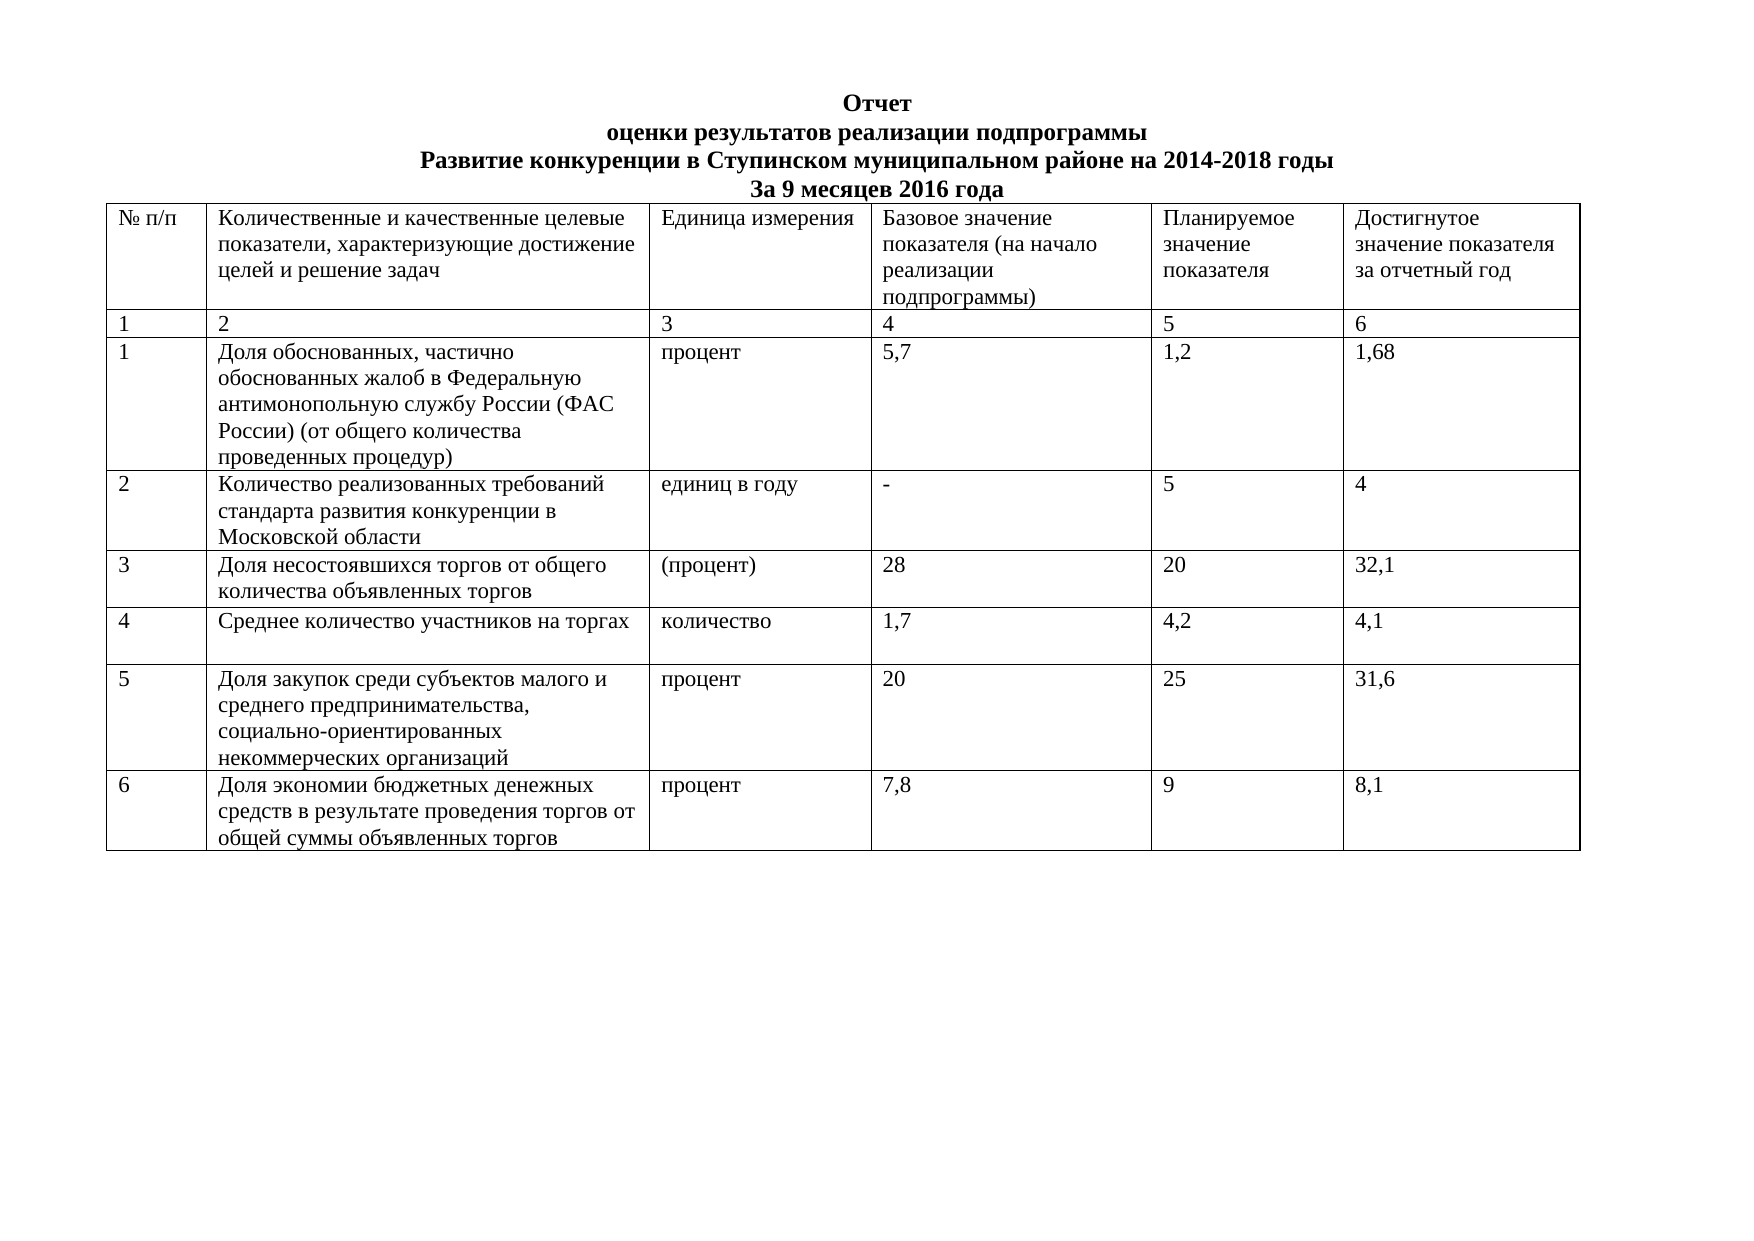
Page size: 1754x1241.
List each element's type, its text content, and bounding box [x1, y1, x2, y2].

text оценки результатов реализации подпрограммы [118, 117, 1636, 145]
table_cell 4 [107, 608, 206, 663]
table_cell процент [650, 338, 871, 469]
table_cell Доля обоснованных, частично обоснованных жалоб в Федеральную антимонопольную службу России (ФАС России) (от общего количества проведенных процедур) [207, 338, 649, 469]
table_cell (процент) [650, 551, 871, 607]
text Развитие конкуренции в Ступинском муниципальном районе на 2014-2018 годы [118, 145, 1636, 174]
table_cell 5 [1152, 310, 1343, 337]
text За 9 месяцев 2016 года [118, 174, 1636, 203]
table_cell 4,1 [1344, 608, 1579, 663]
table_header Достигнутое значение показателя за отчетный год [1344, 204, 1579, 309]
table_header № п/п [107, 204, 206, 309]
table_cell Количество реализованных требований стандарта развития конкуренции в Московской области [207, 471, 649, 549]
table_cell 1 [107, 310, 206, 337]
table_cell 32,1 [1344, 551, 1579, 607]
table_cell - [872, 471, 1151, 549]
table_cell Доля несостоявшихся торгов от общего количества объявленных торгов [207, 551, 649, 607]
table_cell 2 [207, 310, 649, 337]
table_cell 6 [107, 771, 206, 850]
table_cell 5 [1152, 471, 1343, 549]
table_cell Доля экономии бюджетных денежных средств в результате проведения торгов от общей суммы объявленных торгов [207, 771, 649, 850]
table_header Количественные и качественные целевые показатели, характеризующие достижение целей и решение задач [207, 204, 649, 309]
text Отчет [118, 88, 1636, 117]
table_cell Доля закупок среди субъектов малого и среднего предпринимательства, социально-ориентированных некоммерческих организаций [207, 665, 649, 770]
table_header Единица измерения [650, 204, 871, 309]
table_header Базовое значение показателя (на начало реализации подпрограммы) [872, 204, 1151, 309]
table_cell 25 [1152, 665, 1343, 770]
table_cell количество [650, 608, 871, 663]
table_cell процент [650, 665, 871, 770]
table_cell 5 [107, 665, 206, 770]
table_header Планируемое значение показателя [1152, 204, 1343, 309]
table_cell 1,2 [1152, 338, 1343, 469]
table_cell 1 [107, 338, 206, 469]
table_cell Среднее количество участников на торгах [207, 608, 649, 663]
table_cell 9 [1152, 771, 1343, 850]
table_cell 4 [1344, 471, 1579, 549]
table_cell 5,7 [872, 338, 1151, 469]
table_cell 8,1 [1344, 771, 1579, 850]
table_cell 3 [107, 551, 206, 607]
table_cell 6 [1344, 310, 1579, 337]
table_cell 28 [872, 551, 1151, 607]
table_cell 4 [872, 310, 1151, 337]
table_cell 4,2 [1152, 608, 1343, 663]
table_cell 2 [107, 471, 206, 549]
table_cell 1,68 [1344, 338, 1579, 469]
table_cell 3 [650, 310, 871, 337]
table_cell 1,7 [872, 608, 1151, 663]
table_cell процент [650, 771, 871, 850]
table_cell единиц в году [650, 471, 871, 549]
table_cell 7,8 [872, 771, 1151, 850]
table_cell 20 [872, 665, 1151, 770]
table_cell 31,6 [1344, 665, 1579, 770]
table_cell 20 [1152, 551, 1343, 607]
